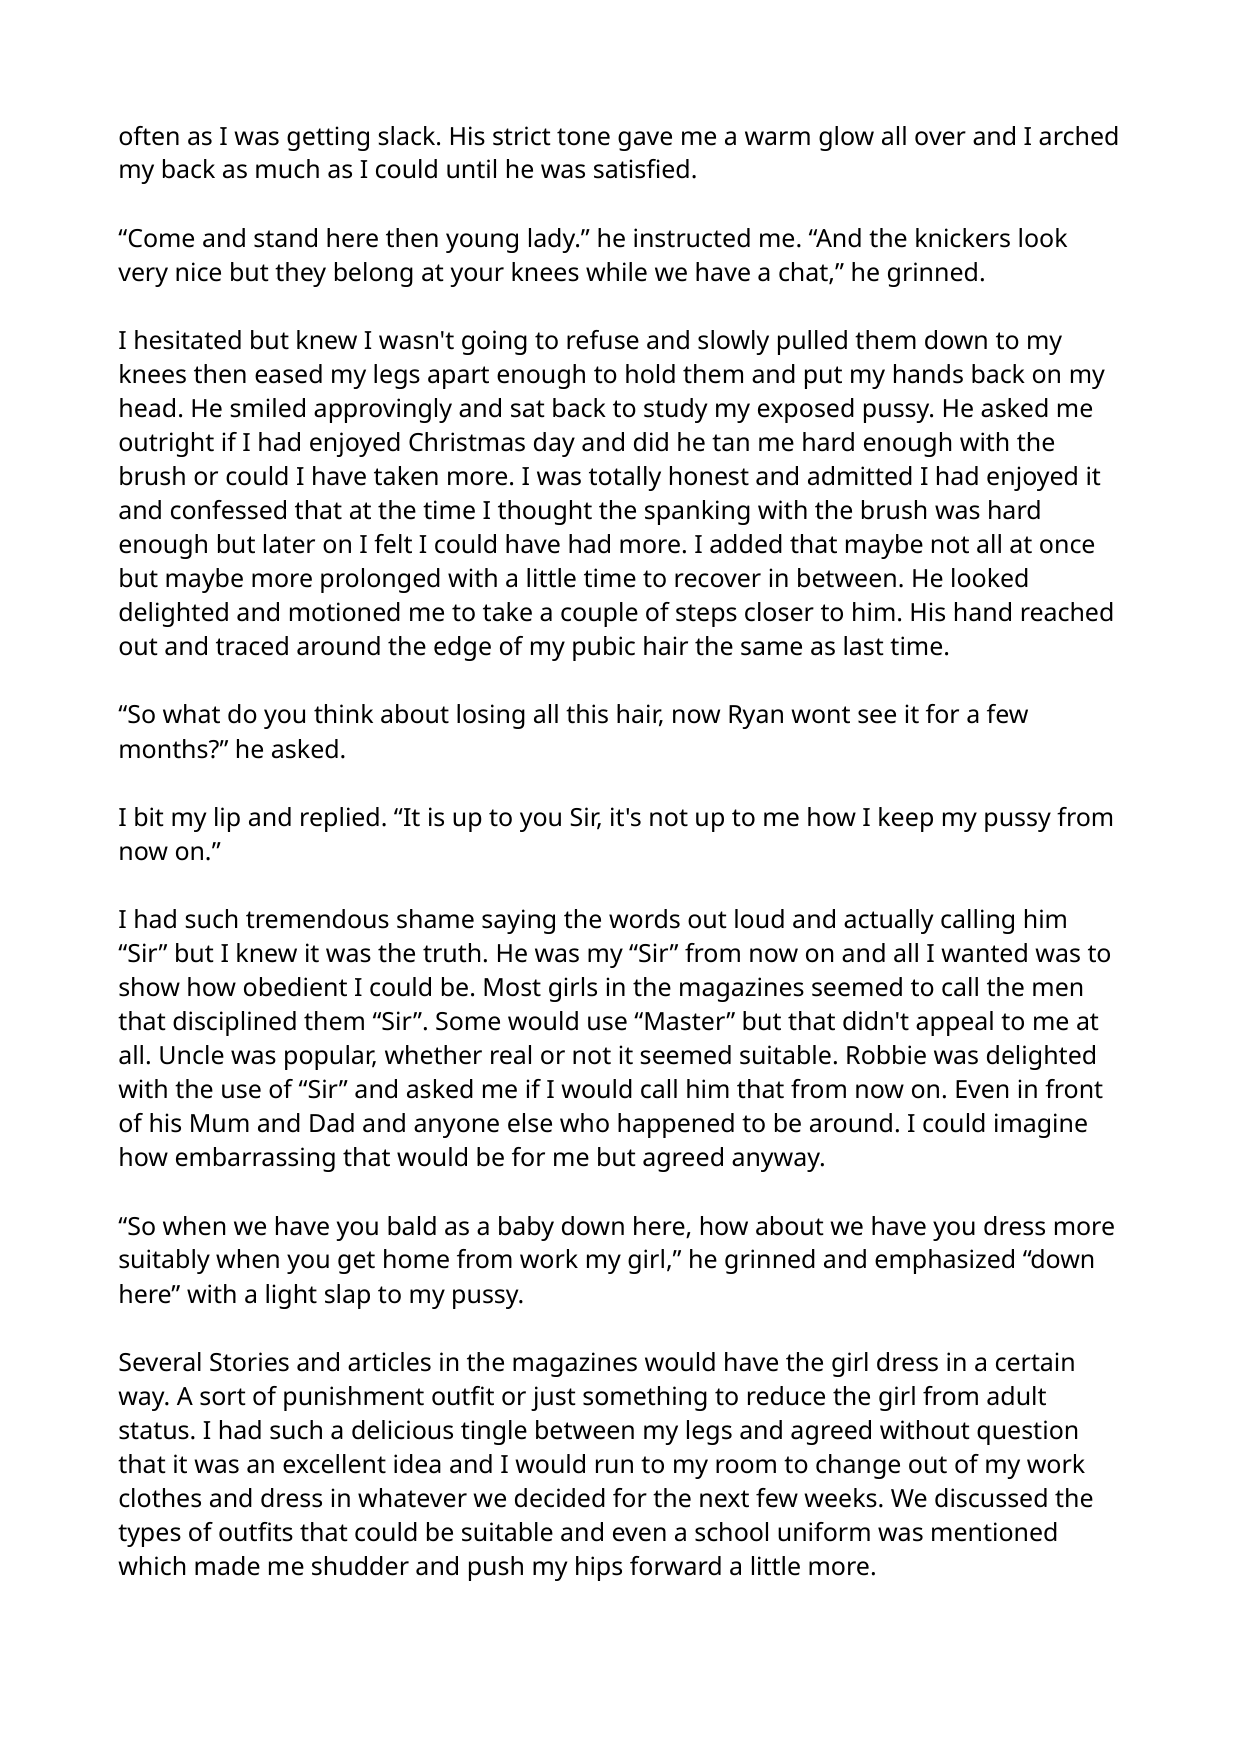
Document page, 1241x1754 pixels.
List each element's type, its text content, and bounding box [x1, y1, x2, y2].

text I bit my lip and replied. “It is up to you Sir, it's not up to me how I keep my pussy from now on.” [118, 799, 1122, 867]
text I had such tremendous shame saying the words out loud and actually calling him “Sir” but I knew it was the truth. He was my “Sir” from now on and all I wanted was to show how obedient I could be. Most girls in the magazines seemed to call the men that disciplined them “Sir”. Some would use “Master” but that didn't appeal to me at all. Uncle was popular, whether real or not it seemed suitable. Robbie was delighted with the use of “Sir” and asked me if I would call him that from now on. Even in front of his Mum and Dad and anyone else who happened to be around. I could imagine how embarrassing that would be for me but agreed anyway. [118, 902, 1122, 1174]
text “So what do you think about losing all this hair, now Ryan wont see it for a few months?” he asked. [118, 697, 1122, 765]
text Several Stories and articles in the magazines would have the girl dress in a certain way. A sort of punishment outfit or just something to reduce the girl from adult status. I had such a delicious tingle between my legs and agreed without question that it was an excellent idea and I would run to my room to change out of my work clothes and dress in whatever we decided for the next few weeks. We discussed the types of outfits that could be suitable and even a school uniform was mentioned which made me shudder and push my hips forward a little more. [118, 1344, 1122, 1583]
text I hesitated but knew I wasn't going to refuse and slowly pulled them down to my knees then eased my legs apart enough to hold them and put my hands back on my head. He smiled approvingly and sat back to study my exposed pussy. He asked me outright if I had enjoyed Christmas day and did he tan me hard enough with the brush or could I have taken more. I was totally honest and admitted I had enjoyed it and confessed that at the time I thought the spanking with the brush was hard enough but later on I felt I could have had more. I added that maybe not all at once but maybe more prolonged with a little time to recover in between. He looked delighted and motioned me to take a couple of steps closer to him. His hand reached out and traced around the edge of my pubic hair the same as last time. [118, 322, 1122, 663]
text “So when we have you bald as a baby down here, how about we have you dress more suitably when you get home from work my girl,” he grinned and emphasized “down here” with a light slap to my pussy. [118, 1208, 1122, 1310]
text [118, 118, 1122, 186]
text “Come and stand here then young lady.” he instructed me. “And the knickers look very nice but they belong at your knees while we have a chat,” he grinned. [118, 220, 1122, 288]
